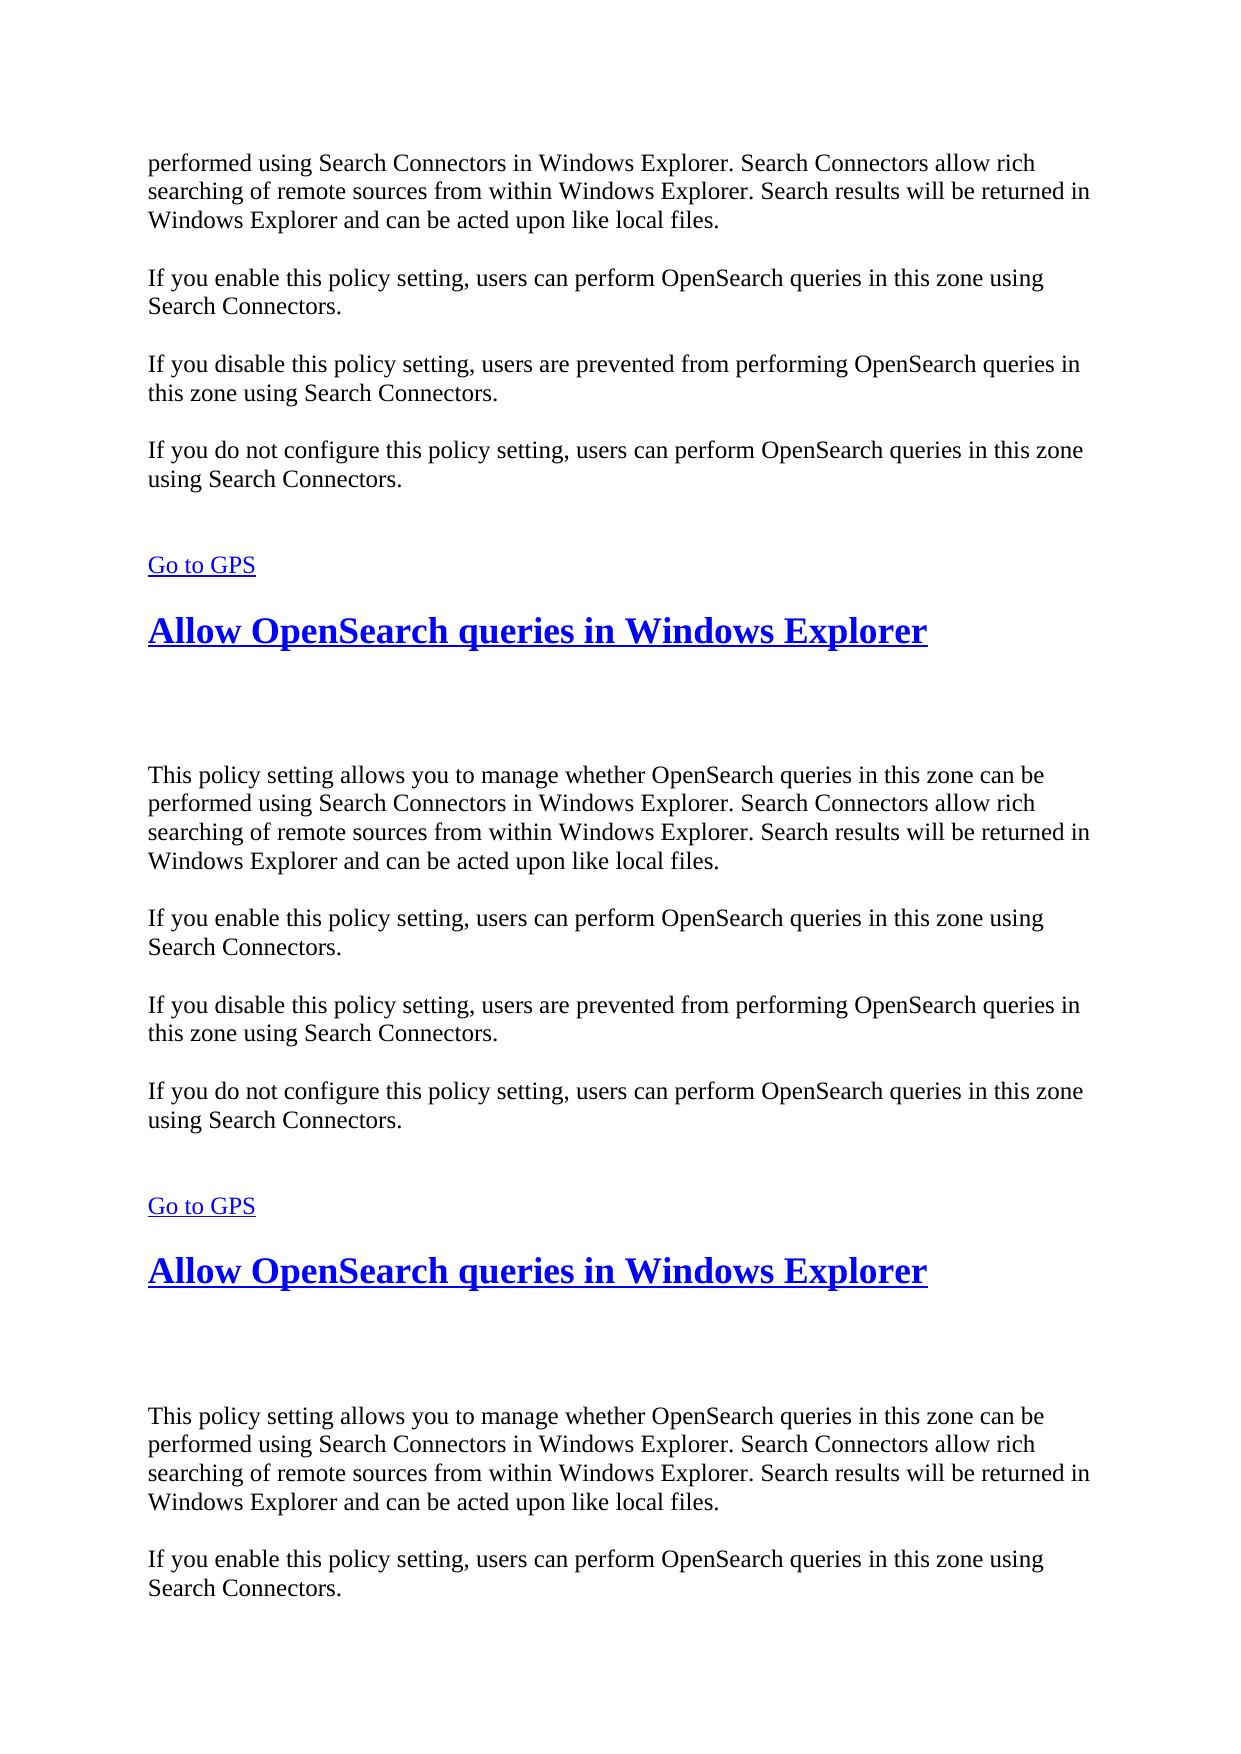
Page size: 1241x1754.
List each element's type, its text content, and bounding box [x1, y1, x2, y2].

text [148, 1372, 1093, 1631]
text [148, 148, 1093, 579]
text Allow OpenSearch queries in Windows Explorer [148, 1249, 1093, 1292]
text Allow OpenSearch queries in Windows Explorer [148, 608, 1093, 651]
